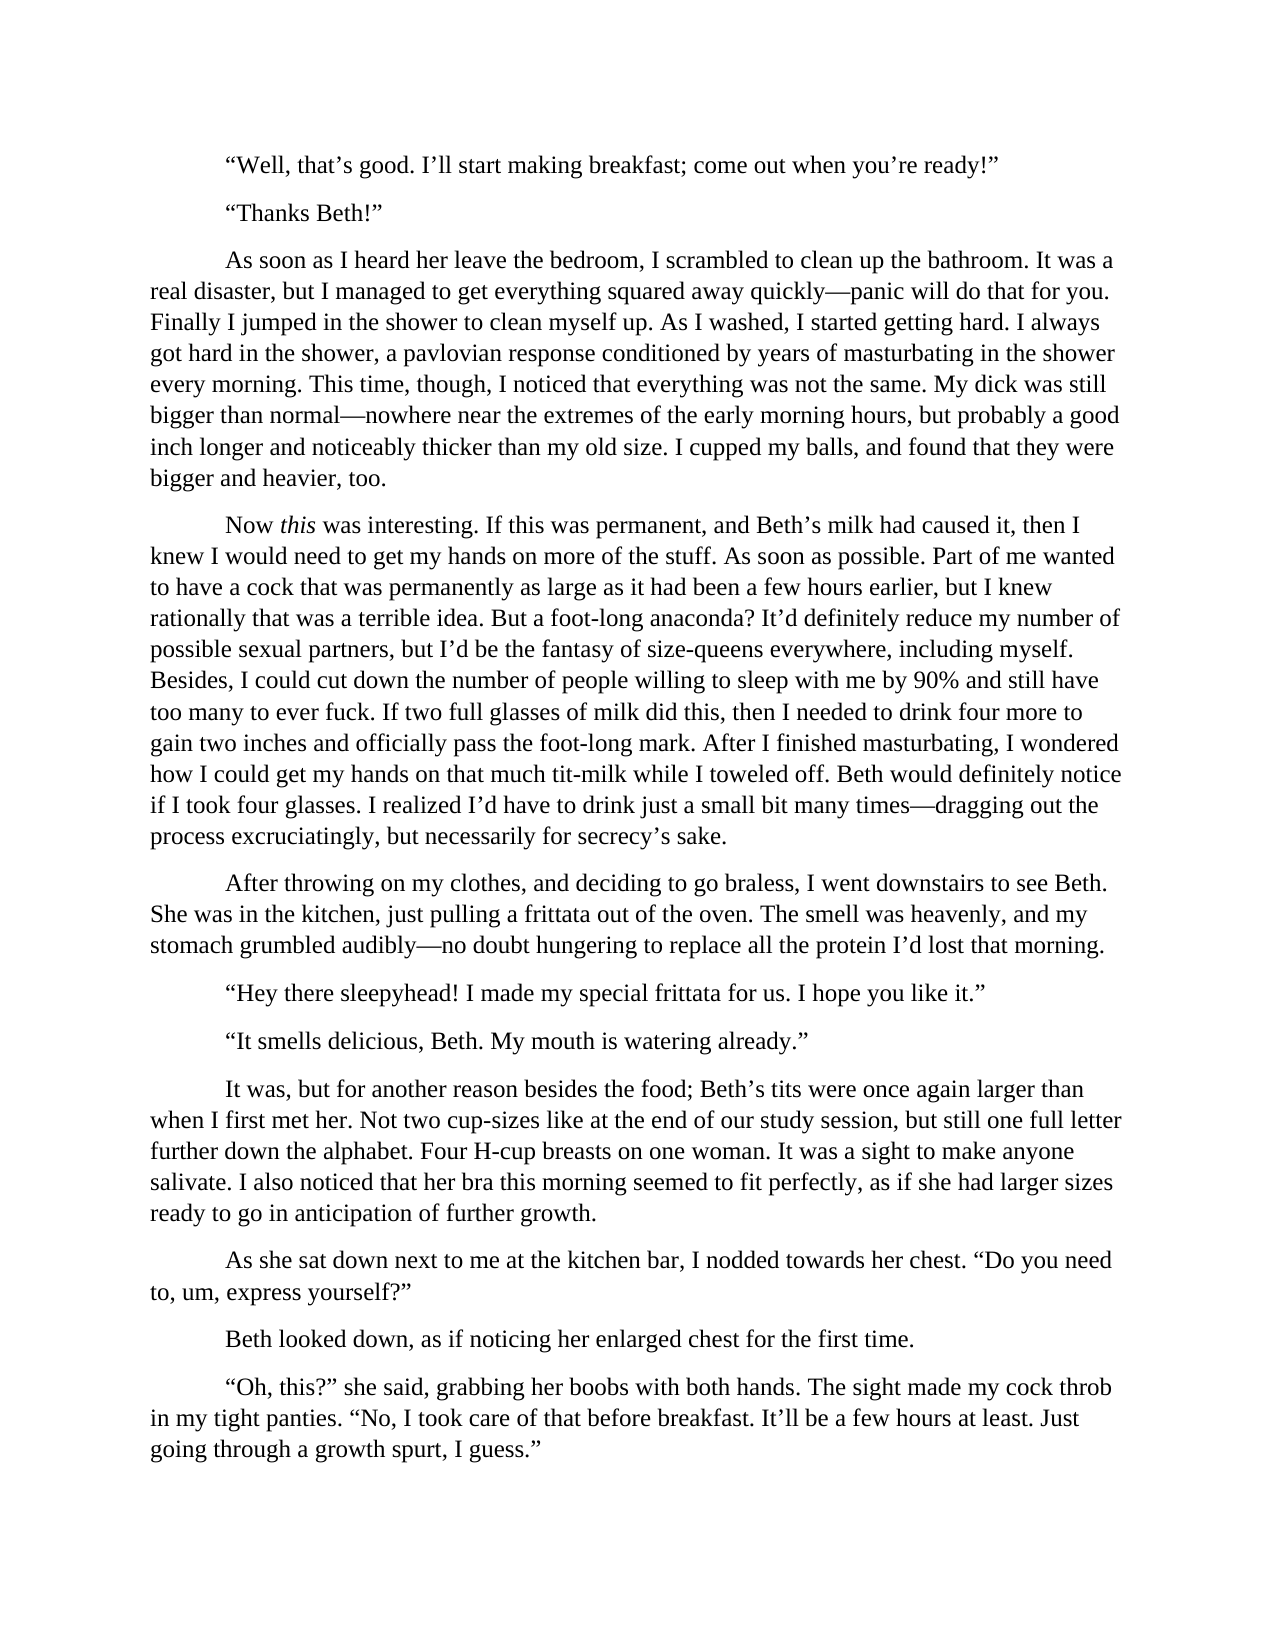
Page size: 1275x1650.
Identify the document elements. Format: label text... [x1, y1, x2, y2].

text Now this was interesting. If this was permanent, and Beth’s milk had caused it, then I knew I would need to get my hands on more of the stuff. As soon as possible. Part of me wanted to have a cock that was permanently as large as it had been a few hours earlier, but I knew rationally that was a terrible idea. But a foot-long anaconda? It’d definitely reduce my number of possible sexual partners, but I’d be the fantasy of size-queens everywhere, including myself. Besides, I could cut down the number of people willing to sleep with me by 90% and still have too many to ever fuck. If two full glasses of milk did this, then I needed to drink four more to gain two inches and officially pass the foot-long mark. After I finished masturbating, I wondered how I could get my hands on that much tit-milk while I toweled off. Beth would definitely notice if I took four glasses. I realized I’d have to drink just a small bit many times—dragging out the process excruciatingly, but necessarily for secrecy’s sake. [150, 510, 1125, 849]
text Beth looked down, as if noticing her enlarged chest for the first time. [150, 1324, 1125, 1353]
text “Oh, this?” she said, grabbing her boobs with both hands. The sight made my cock throb in my tight panties. “No, I took care of that before breakfast. It’ll be a few hours at least. Just going through a growth spurt, I guess.” [150, 1372, 1125, 1463]
text As she sat down next to me at the kitchen bar, I nodded towards her chest. “Do you need to, um, express yourself?” [150, 1246, 1125, 1305]
text “It smells delicious, Beth. My mouth is watering already.” [150, 1026, 1125, 1055]
text “Hey there sleepyhead! I made my special frittata for us. I hope you like it.” [150, 978, 1125, 1007]
text “Thanks Beth!” [150, 198, 1125, 226]
text “Well, that’s good. I’ll start making breakfast; come out when you’re ready!” [150, 150, 1125, 179]
text As soon as I heard her leave the bedroom, I scrambled to clean up the bathroom. It was a real disaster, but I managed to get everything squared away quickly—panic will do that for you. Finally I jumped in the shower to clean myself up. As I washed, I started getting hard. I always got hard in the shower, a pavlovian response conditioned by years of masturbating in the shower every morning. This time, though, I noticed that everything was not the same. My dick was still bigger than normal—nowhere near the extremes of the early morning hours, but probably a good inch longer and noticeably thicker than my old size. I cupped my balls, and found that they were bigger and heavier, too. [150, 245, 1125, 491]
text It was, but for another reason besides the food; Beth’s tits were once again larger than when I first met her. Not two cup-sizes like at the end of our study session, but still one full letter further down the alphabet. Four H-cup breasts on one woman. It was a sight to make anyone salivate. I also noticed that her bra this morning seemed to fit perfectly, as if she had larger sizes ready to go in anticipation of further growth. [150, 1074, 1125, 1227]
text After throwing on my clothes, and deciding to go braless, I went downstairs to see Beth. She was in the kitchen, just pulling a frittata out of the oven. The smell was heavenly, and my stomach grumbled audibly—no doubt hungering to replace all the protein I’d lost that morning. [150, 868, 1125, 959]
